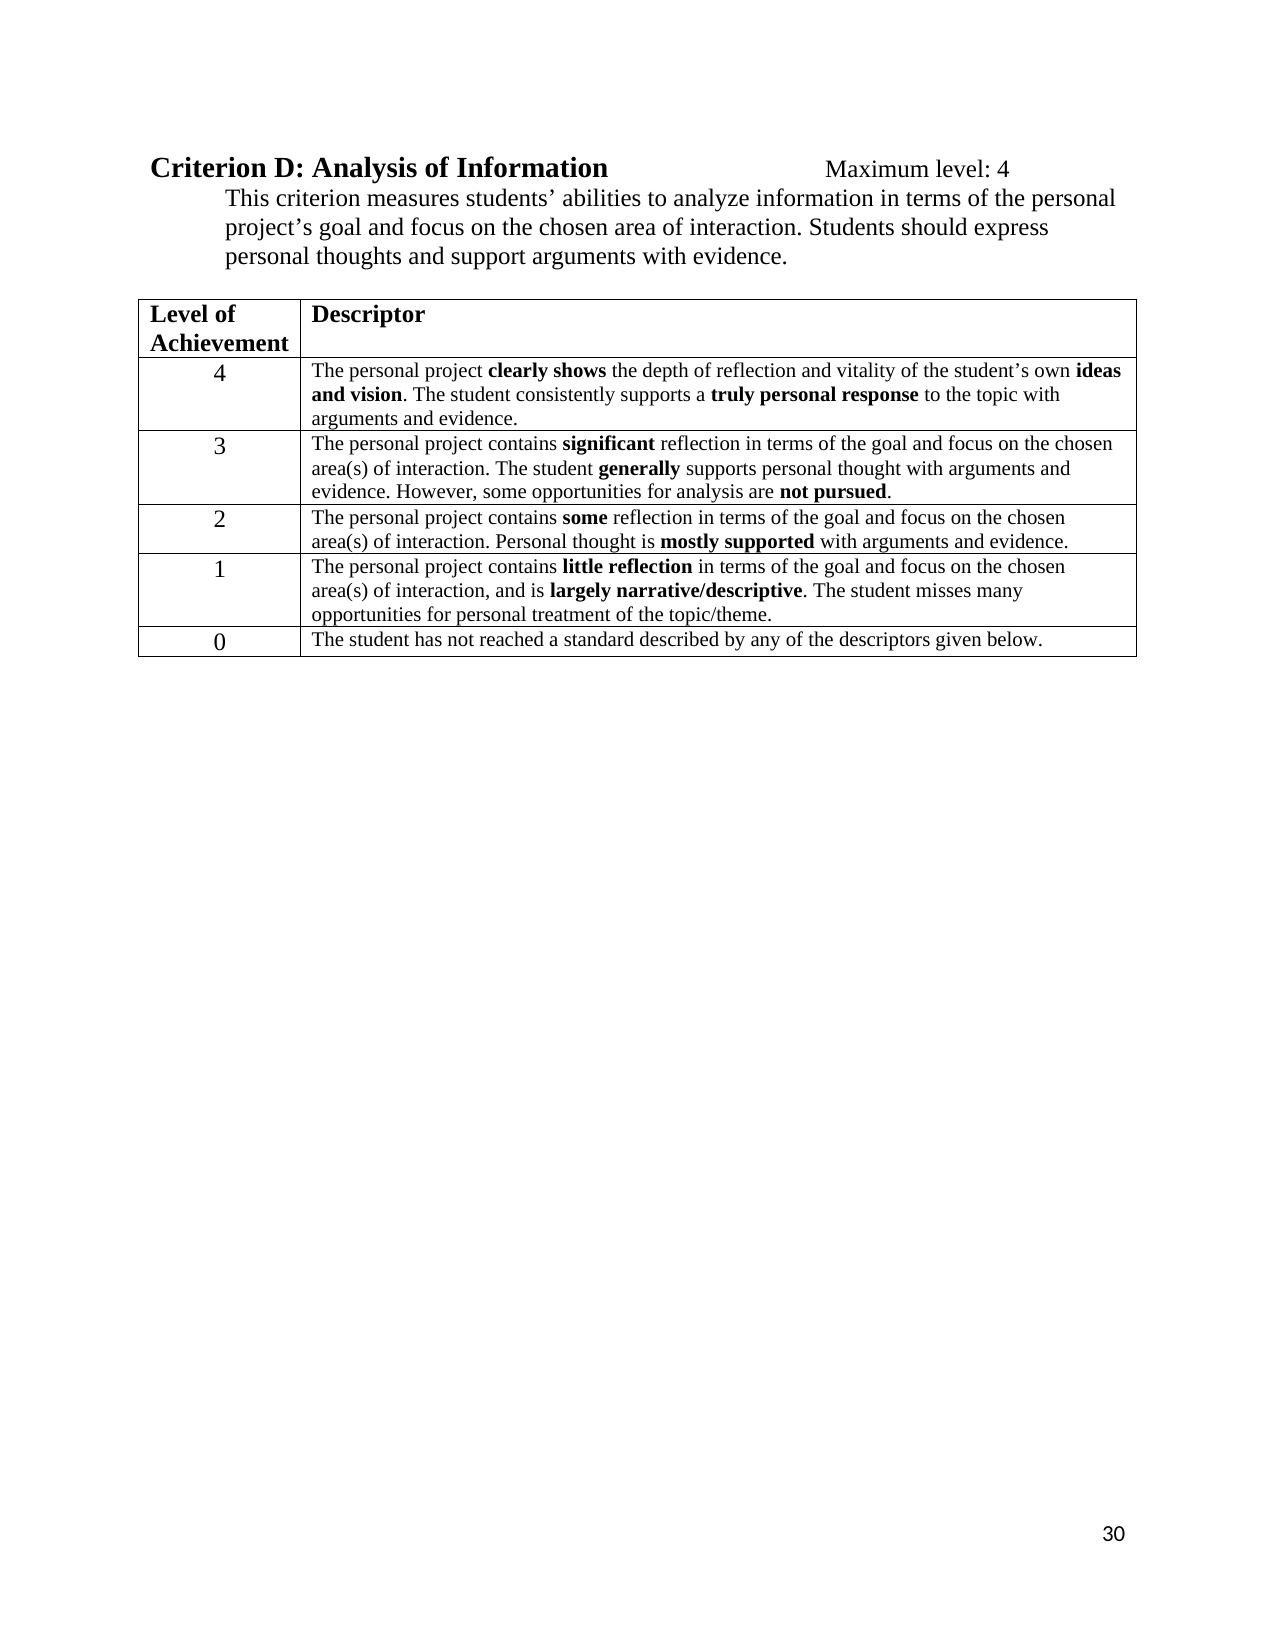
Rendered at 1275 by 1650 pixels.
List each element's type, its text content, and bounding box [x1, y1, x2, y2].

table_header Level of Achievement [139, 300, 300, 357]
table_cell 0 [139, 627, 300, 656]
text Criterion D: Analysis of Information Maximum level: 4 [150, 150, 1125, 183]
table_cell The personal project contains some reflection in terms of the goal and focus on the chosen area(s) of interaction. Personal thought is mostly supported with arguments and evidence. [301, 505, 1136, 553]
table_cell The personal project contains little reflection in terms of the goal and focus on the chosen area(s) of interaction, and is largely narrative/descriptive. The student misses many opportunities for personal treatment of the topic/theme. [301, 554, 1136, 626]
table_cell 3 [139, 431, 300, 503]
table_cell The personal project clearly shows the depth of reflection and vitality of the student’s own ideas and vision. The student consistently supports a truly personal response to the topic with arguments and evidence. [301, 358, 1136, 430]
table_cell 1 [139, 554, 300, 626]
table_cell The personal project contains significant reflection in terms of the goal and focus on the chosen area(s) of interaction. The student generally supports personal thought with arguments and evidence. However, some opportunities for analysis are not pursued. [301, 431, 1136, 503]
table_cell 2 [139, 505, 300, 553]
table_header Descriptor [301, 300, 1136, 357]
table_cell 4 [139, 358, 300, 430]
table_cell The student has not reached a standard described by any of the descriptors given below. [301, 627, 1136, 656]
text This criterion measures students’ abilities to analyze information in terms of the personal project’s goal and focus on the chosen area of interaction. Students should express personal thoughts and support arguments with evidence. [150, 183, 1125, 270]
